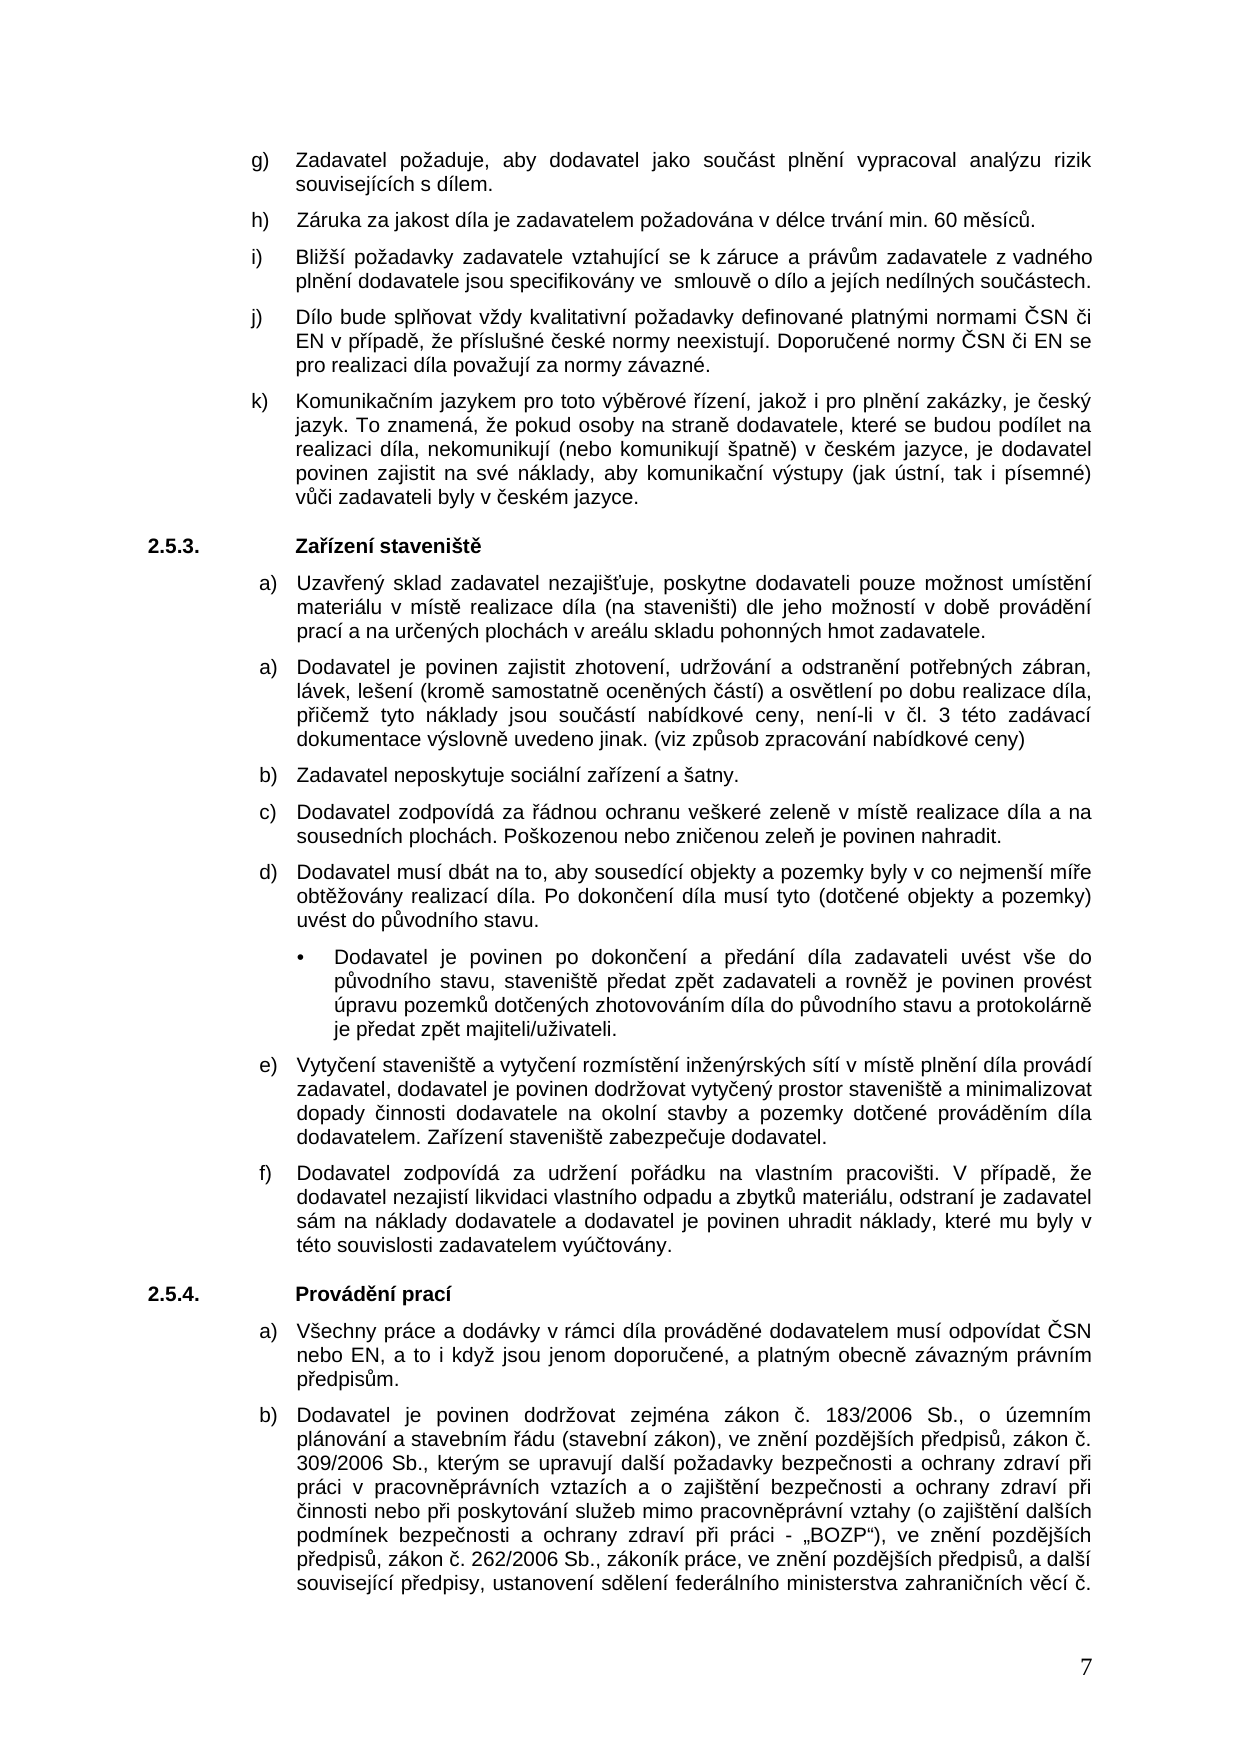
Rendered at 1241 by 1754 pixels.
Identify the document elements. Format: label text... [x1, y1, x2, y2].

list Dodavatel zodpovídá za řádnou ochranu veškeré zeleně v místě realizace díla a na sousedních plochách. Poškozenou nebo zničenou zeleň je povinen nahradit. [259, 800, 1093, 848]
list Dodavatel musí dbát na to, aby sousedící objekty a pozemky byly v co nejmenší míře obtěžovány realizací díla. Po dokončení díla musí tyto (dotčené objekty a pozemky) uvést do původního stavu. [259, 860, 1093, 932]
subtitle Provádění prací [148, 1282, 1093, 1306]
list Dodavatel zodpovídá za udržení pořádku na vlastním pracovišti. V případě, že dodavatel nezajistí likvidaci vlastního odpadu a zbytků materiálu, odstraní je zadavatel sám na náklady dodavatele a dodavatel je povinen uhradit náklady, které mu byly v této souvislosti zadavatelem vyúčtovány. [259, 1161, 1093, 1257]
subtitle Zařízení staveniště [148, 534, 1093, 558]
text Zadavatel požaduje, aby dodavatel jako součást plnění vypracoval analýzu rizik souvisejících s dílem. [251, 148, 1093, 196]
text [259, 1403, 1093, 1594]
list Uzavřený sklad zadavatel nezajišťuje, poskytne dodavateli pouze možnost umístění materiálu v místě realizace díla (na staveništi) dle jeho možností v době provádění prací a na určených plochách v areálu skladu pohonných hmot zadavatele. [259, 571, 1093, 642]
text Dílo bude splňovat vždy kvalitativní požadavky definované platnými normami ČSN či EN v případě, že příslušné české normy neexistují. Doporučené normy ČSN či EN se pro realizaci díla považují za normy závazné. [251, 305, 1093, 377]
list Dodavatel je povinen po dokončení a předání díla zadavateli uvést vše do původního stavu, staveniště předat zpět zadavateli a rovněž je povinen provést úpravu pozemků dotčených zhotovováním díla do původního stavu a protokolárně je předat zpět majiteli/uživateli. [297, 944, 1093, 1040]
text Bližší požadavky zadavatele vztahující se k záruce a právům zadavatele z vadného plnění dodavatele jsou specifikovány ve smlouvě o dílo a jejích nedílných součástech. [251, 244, 1093, 292]
list Všechny práce a dodávky v rámci díla prováděné dodavatelem musí odpovídat ČSN nebo EN, a to i když jsou jenom doporučené, a platným obecně závazným právním předpisům. [259, 1318, 1093, 1390]
list Vytyčení staveniště a vytyčení rozmístění inženýrských sítí v místě plnění díla provádí zadavatel, dodavatel je povinen dodržovat vytyčený prostor staveniště a minimalizovat dopady činnosti dodavatele na okolní stavby a pozemky dotčené prováděním díla dodavatelem. Zařízení staveniště zabezpečuje dodavatel. [259, 1053, 1093, 1149]
text Komunikačním jazykem pro toto výběrové řízení, jakož i pro plnění zakázky, je český jazyk. To znamená, že pokud osoby na straně dodavatele, které se budou podílet na realizaci díla, nekomunikují (nebo komunikují špatně) v českém jazyce, je dodavatel povinen zajistit na své náklady, aby komunikační výstupy (jak ústní, tak i písemné) vůči zadavateli byly v českém jazyce. [251, 389, 1093, 509]
list Zadavatel neposkytuje sociální zařízení a šatny. [259, 763, 1093, 787]
text Záruka za jakost díla je zadavatelem požadována v délce trvání min. 60 měsíců. [222, 208, 1093, 232]
list Dodavatel je povinen zajistit zhotovení, udržování a odstranění potřebných zábran, lávek, lešení (kromě samostatně oceněných částí) a osvětlení po dobu realizace díla, přičemž tyto náklady jsou součástí nabídkové ceny, není-li v čl. 3 této zadávací dokumentace výslovně uvedeno jinak. (viz způsob zpracování nabídkové ceny) [259, 655, 1093, 751]
